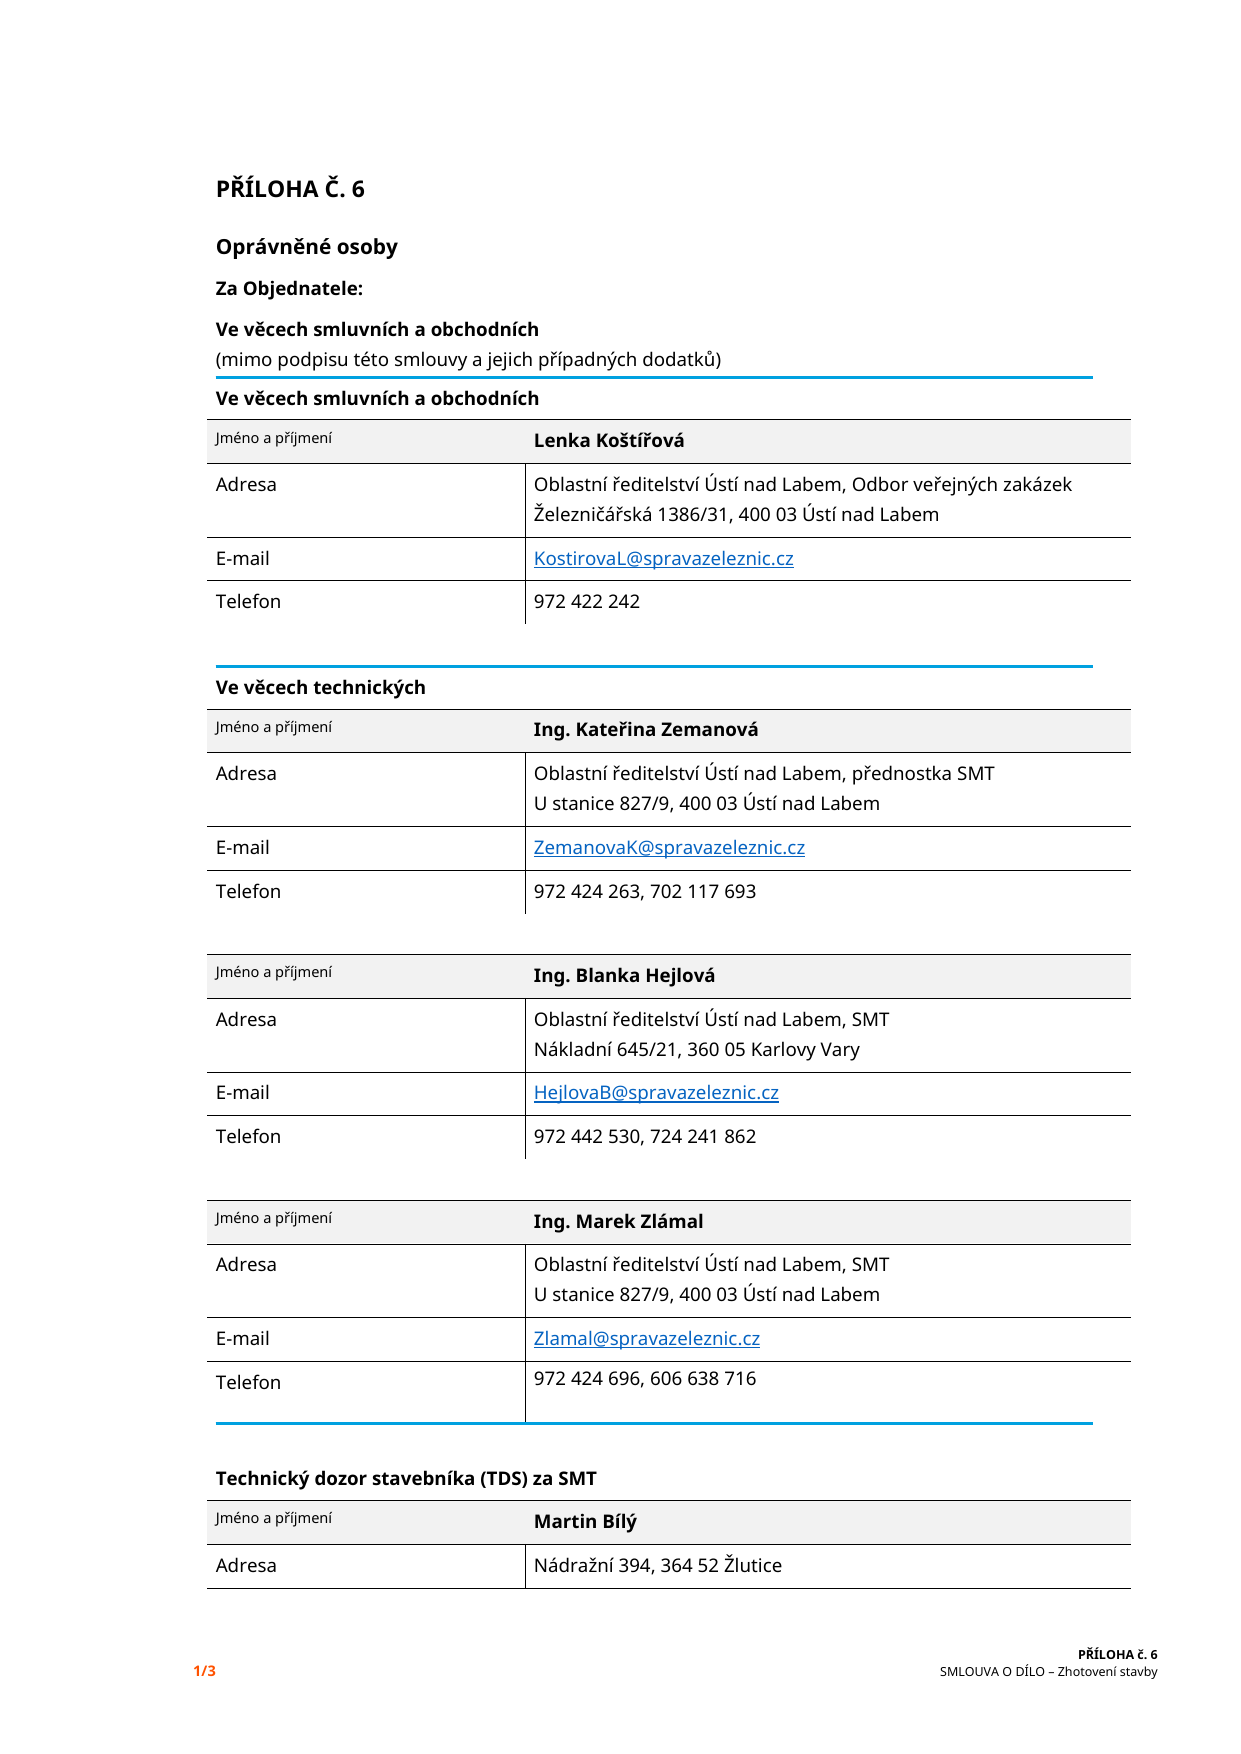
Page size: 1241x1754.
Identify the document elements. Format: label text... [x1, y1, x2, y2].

table_cell Telefon [207, 871, 525, 913]
table_cell KostirovaL@spravazeleznic.cz [526, 538, 1131, 580]
table_cell Adresa [207, 1245, 525, 1317]
text Ve věcech technických [216, 668, 1093, 700]
table_header Ing. Kateřina Zemanová [526, 710, 1131, 752]
text Ve věcech smluvních a obchodních [216, 316, 1093, 342]
table_cell 972 422 242 [526, 581, 1131, 624]
table_cell HejlovaB@spravazeleznic.cz [526, 1073, 1131, 1115]
table_cell 972 424 263, 702 117 693 [526, 871, 1131, 913]
text Za Objednatele: [216, 276, 1093, 301]
table_header Lenka Koštířová [526, 420, 1131, 463]
text Příloha č. 6 [216, 172, 1093, 204]
text Ve věcech smluvních a obchodních [216, 379, 1093, 410]
table_cell E-mail [207, 538, 525, 580]
table_cell 972 424 696, 606 638 716 [526, 1362, 1131, 1422]
table_cell Zlamal@spravazeleznic.cz [526, 1318, 1131, 1361]
table_cell Adresa [207, 1545, 525, 1588]
table_cell Oblastní ředitelství Ústí nad Labem, přednostka SMT U stanice 827/9, 400 03 Ústí nad Labem [526, 753, 1131, 826]
table_header Jméno a příjmení [207, 1201, 526, 1243]
table_cell E-mail [207, 1073, 525, 1115]
text Technický dozor stavebníka (TDS) za SMT [216, 1456, 1093, 1491]
table_header Ing. Marek Zlámal [526, 1201, 1131, 1243]
table_header Jméno a příjmení [207, 1501, 526, 1544]
table_header Ing. Blanka Hejlová [526, 955, 1131, 998]
table_cell Nádražní 394, 364 52 Žlutice [526, 1545, 1131, 1588]
table_header Jméno a příjmení [207, 710, 526, 752]
table_cell E-mail [207, 1318, 525, 1361]
table_cell Telefon [207, 1362, 525, 1422]
text (mimo podpisu této smlouvy a jejich případných dodatků) [216, 346, 1093, 371]
text Oprávněné osoby [216, 232, 1093, 260]
table_cell Adresa [207, 464, 525, 537]
table_cell 972 442 530, 724 241 862 [526, 1116, 1131, 1159]
table_cell Telefon [207, 1116, 525, 1159]
table_cell Oblastní ředitelství Ústí nad Labem, SMT U stanice 827/9, 400 03 Ústí nad Labem [526, 1245, 1131, 1317]
table_header Jméno a příjmení [207, 420, 526, 463]
table_cell Adresa [207, 753, 525, 826]
table_header Jméno a příjmení [207, 955, 526, 998]
table_cell Telefon [207, 581, 525, 624]
table_cell Oblastní ředitelství Ústí nad Labem, SMT Nákladní 645/21, 360 05 Karlovy Vary [526, 999, 1131, 1071]
table_cell E-mail [207, 827, 525, 870]
table_cell Adresa [207, 999, 525, 1071]
table_cell ZemanovaK@spravazeleznic.cz [526, 827, 1131, 870]
table_header Martin Bílý [526, 1501, 1131, 1544]
table_cell Oblastní ředitelství Ústí nad Labem, Odbor veřejných zakázek Železničářská 1386/31, 400 03 Ústí nad Labem [526, 464, 1131, 537]
